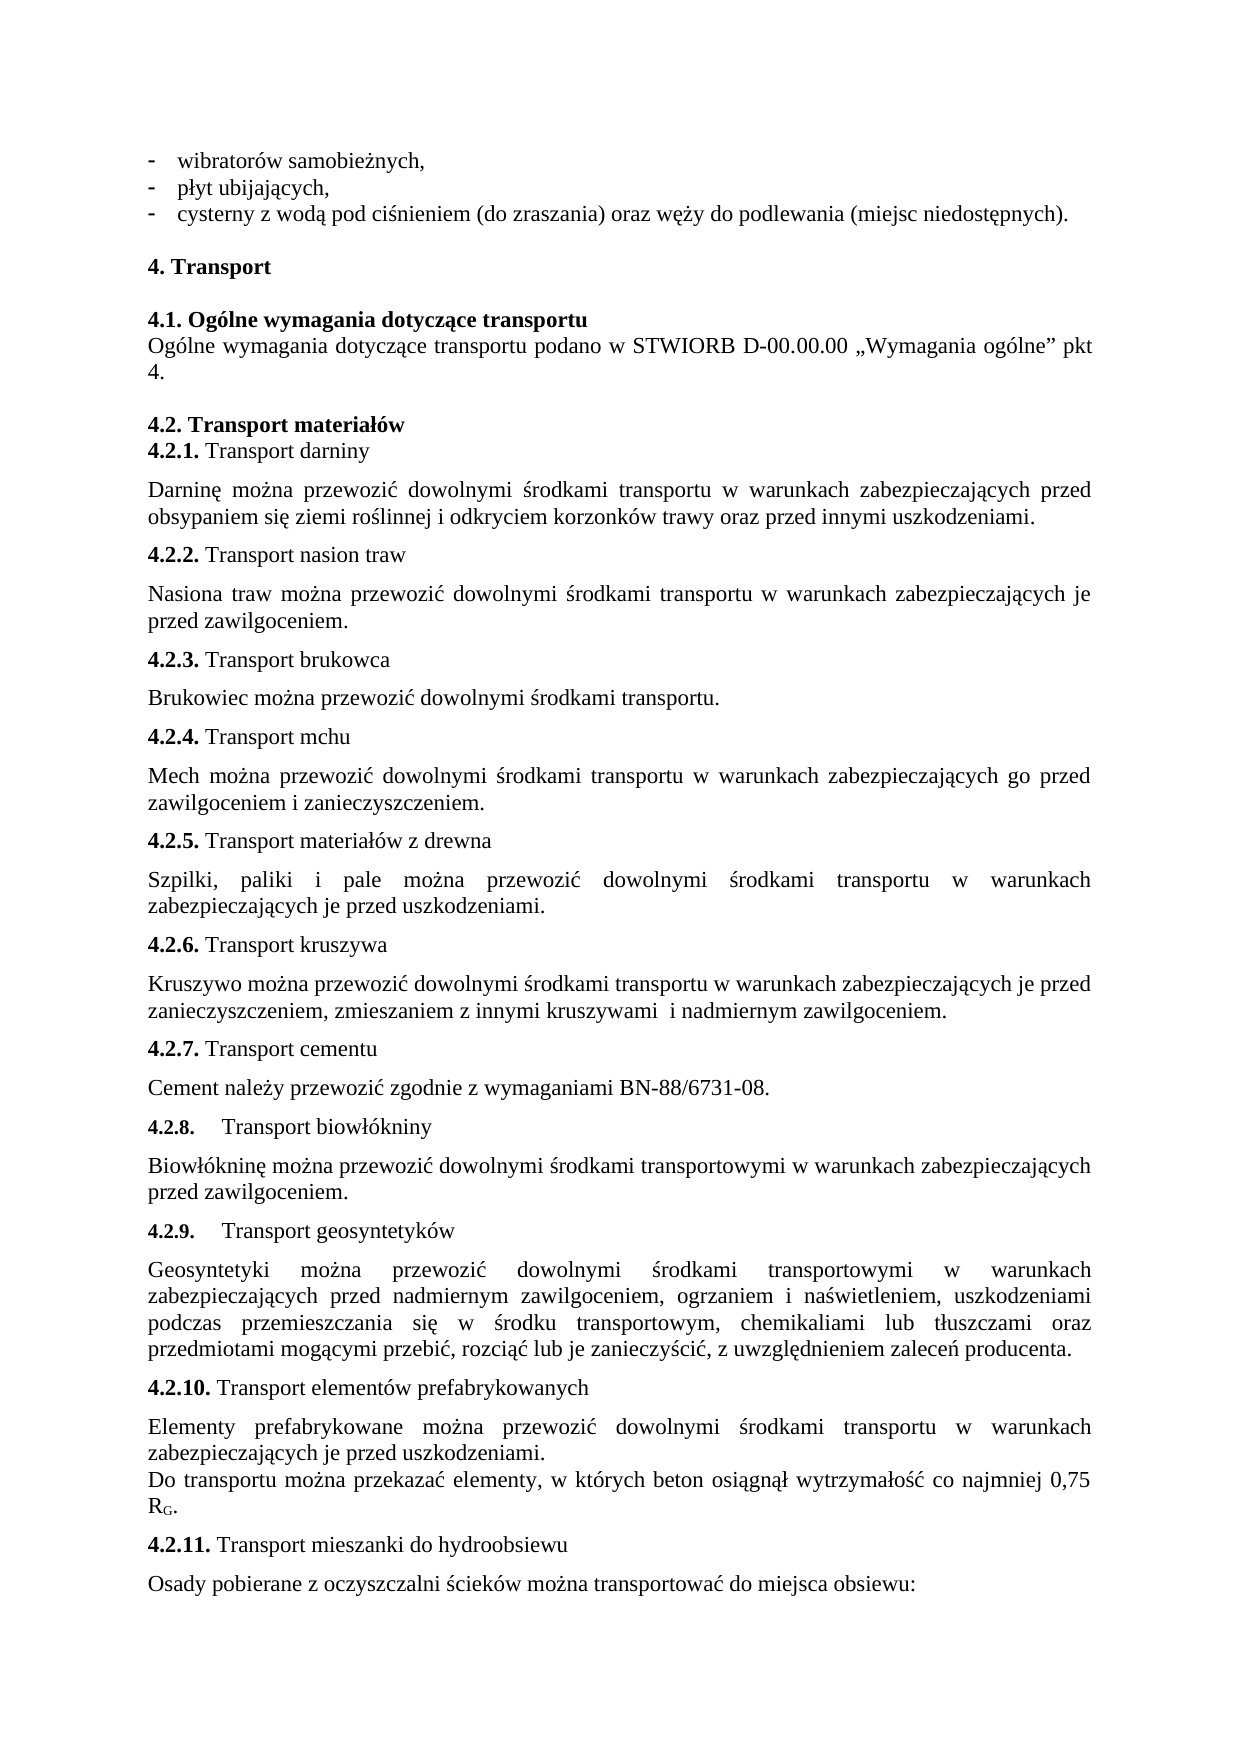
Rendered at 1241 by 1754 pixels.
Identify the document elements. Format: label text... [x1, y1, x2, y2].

text Cement należy przewozić zgodnie z wymaganiami BN-88/6731-08. [148, 1074, 1093, 1101]
text Elementy prefabrykowane można przewozić dowolnymi środkami transportu w warunkach zabezpieczających je przed uszkodzeniami. [148, 1413, 1093, 1466]
text 4. Transport [148, 253, 1093, 279]
text Darninę można przewozić dowolnymi środkami transportu w warunkach zabezpieczających przed obsypaniem się ziemi roślinnej i odkryciem korzonków trawy oraz przed innymi uszkodzeniami. [148, 476, 1093, 529]
text Osady pobierane z oczyszczalni ścieków można transportować do miejsca obsiewu: [148, 1570, 1093, 1596]
text 4.2.4. Transport mchu [148, 723, 1093, 750]
text Kruszywo można przewozić dowolnymi środkami transportu w warunkach zabezpieczających je przed zanieczyszczeniem, zmieszaniem z innymi kruszywami i nadmiernym zawilgoceniem. [148, 970, 1093, 1023]
text Geosyntetyki można przewozić dowolnymi środkami transportowymi w warunkach zabezpieczających przed nadmiernym zawilgoceniem, ogrzaniem i naświetleniem, uszkodzeniami podczas przemieszczania się w środku transportowym, chemikaliami lub tłuszczami oraz przedmiotami mogącymi przebić, rozciąć lub je zanieczyścić, z uwzględnieniem zaleceń producenta. [148, 1256, 1093, 1362]
text Szpilki, paliki i pale można przewozić dowolnymi środkami transportu w warunkach zabezpieczających je przed uszkodzeniami. [148, 866, 1093, 919]
text 4.2.10. Transport elementów prefabrykowanych [148, 1374, 1093, 1400]
text Ogólne wymagania dotyczące transportu podano w STWIORB D-00.00.00 „Wymagania ogólne” pkt 4. [148, 332, 1093, 385]
text 4.2. Transport materiałów [148, 411, 1093, 437]
text 4.2.1. Transport darniny [148, 437, 1093, 464]
list Transport biowłókniny [148, 1113, 1093, 1139]
list płyt ubijających, [148, 174, 1093, 200]
text 4.2.7. Transport cementu [148, 1036, 1093, 1062]
text Biowłókninę można przewozić dowolnymi środkami transportowymi w warunkach zabezpieczających przed zawilgoceniem. [148, 1152, 1093, 1205]
list wibratorów samobieżnych, [148, 148, 1093, 174]
list Transport geosyntetyków [148, 1217, 1093, 1244]
text 4.2.11. Transport mieszanki do hydroobsiewu [148, 1531, 1093, 1557]
text 4.2.3. Transport brukowca [148, 646, 1093, 672]
text 4.2.2. Transport nasion traw [148, 542, 1093, 568]
text 4.2.6. Transport kruszywa [148, 931, 1093, 958]
text Mech można przewozić dowolnymi środkami transportu w warunkach zabezpieczających go przed zawilgoceniem i zanieczyszczeniem. [148, 762, 1093, 815]
text Do transportu można przekazać elementy, w których beton osiągnął wytrzymałość co najmniej 0,75 RG. [148, 1466, 1093, 1518]
text 4.1. Ogólne wymagania dotyczące transportu [148, 306, 1093, 332]
text 4.2.5. Transport materiałów z drewna [148, 827, 1093, 854]
text Brukowiec można przewozić dowolnymi środkami transportu. [148, 684, 1093, 711]
list cysterny z wodą pod ciśnieniem (do zraszania) oraz węży do podlewania (miejsc niedostępnych). [148, 200, 1093, 227]
text Nasiona traw można przewozić dowolnymi środkami transportu w warunkach zabezpieczających je przed zawilgoceniem. [148, 580, 1093, 633]
